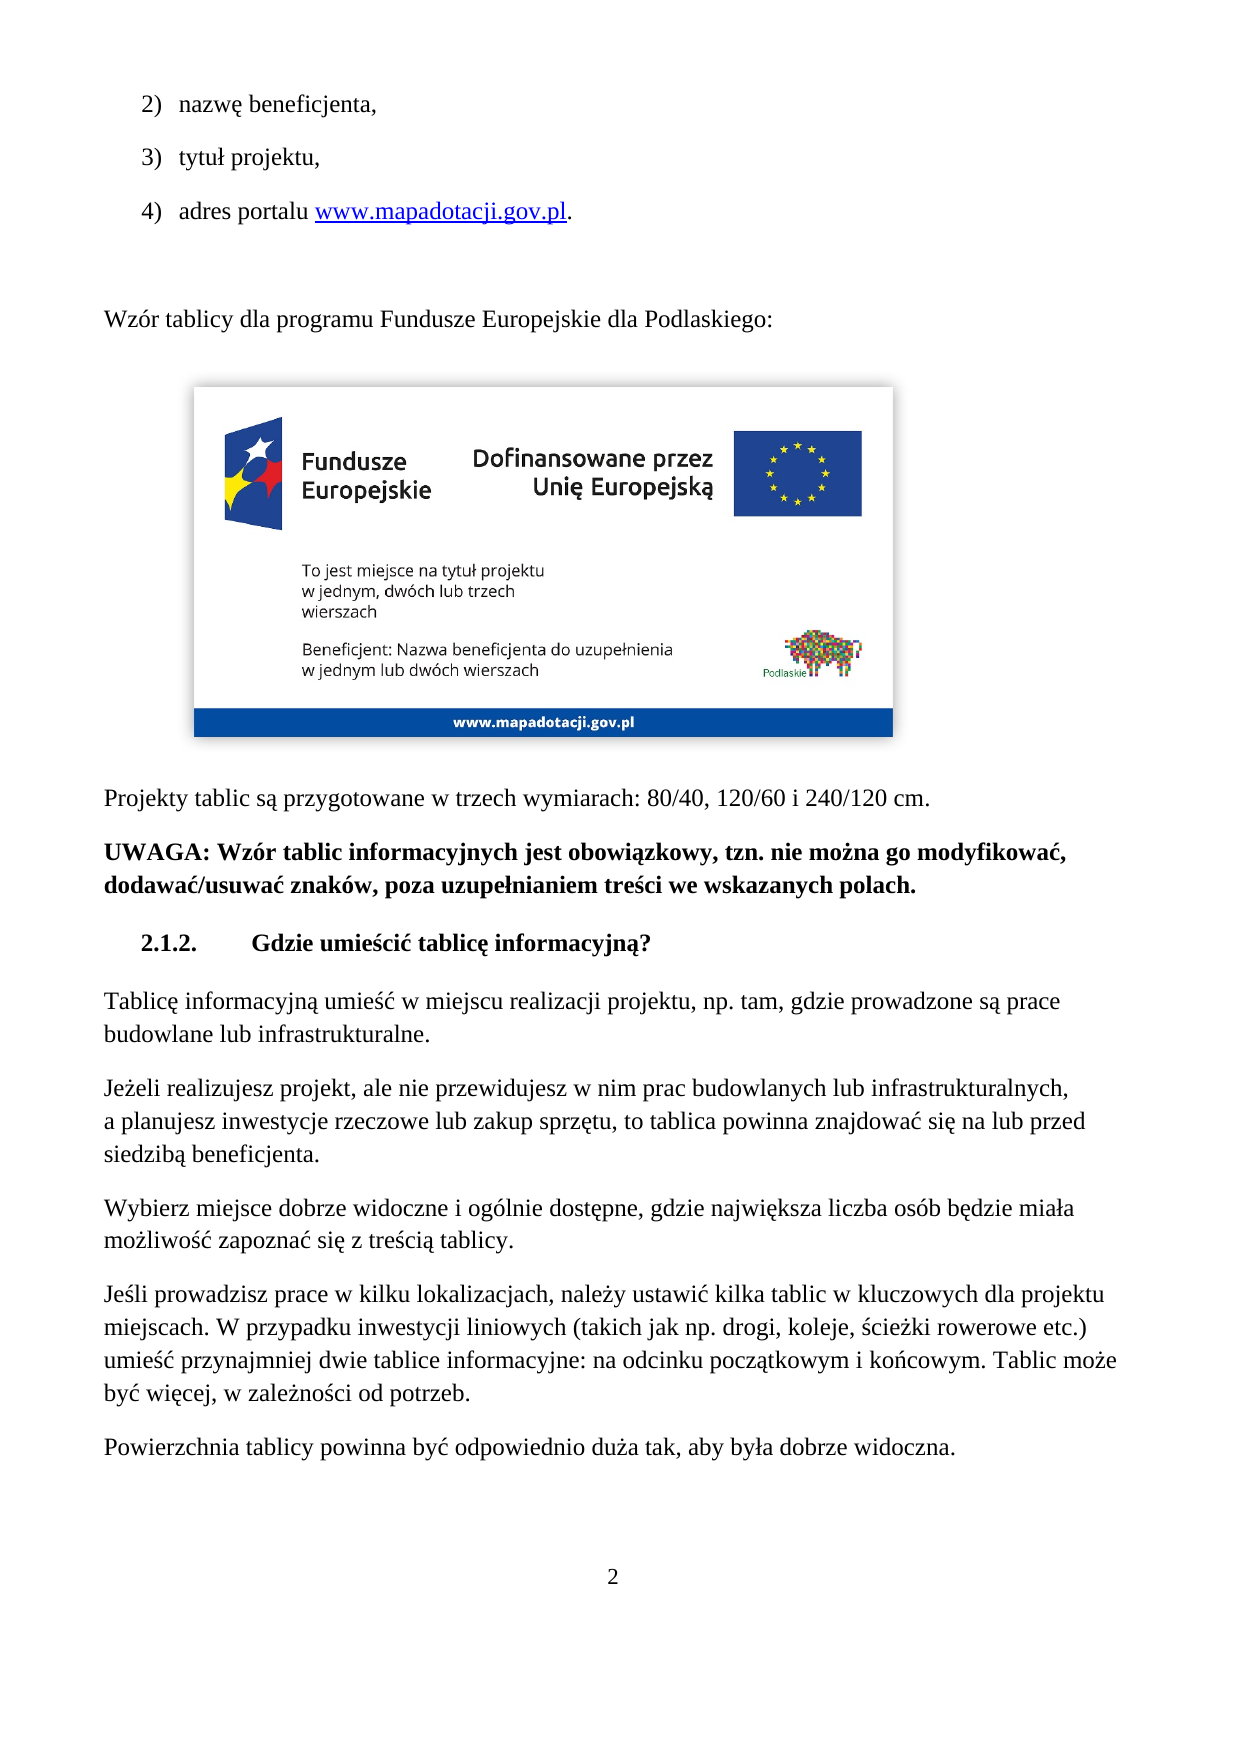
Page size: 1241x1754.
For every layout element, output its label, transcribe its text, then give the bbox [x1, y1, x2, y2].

list tytuł projektu, [141, 142, 1122, 171]
text Wybierz miejsce dobrze widoczne i ogólnie dostępne, gdzie największa liczba osób będzie miała możliwość zapoznać się z treścią tablicy. [103, 1193, 1122, 1254]
picture [103, 357, 983, 758]
text Jeżeli realizujesz projekt, ale nie przewidujesz w nim prac budowlanych lub infrastrukturalnych, a planujesz inwestycje rzeczowe lub zakup sprzętu, to tablica powinna znajdować się na lub przed siedzibą beneficjenta. [103, 1073, 1122, 1167]
text Projekty tablic są przygotowane w trzech wymiarach: 80/40, 120/60 i 240/120 cm. [103, 783, 1122, 812]
list adres portalu www.mapadotacji.gov.pl. [141, 196, 1122, 225]
list Gdzie umieścić tablicę informacyjną? [141, 928, 1122, 957]
text Powierzchnia tablicy powinna być odpowiednio duża tak, aby była dobrze widoczna. [103, 1432, 1122, 1461]
text Jeśli prowadzisz prace w kilku lokalizacjach, należy ustawić kilka tablic w kluczowych dla projektu miejscach. W przypadku inwestycji liniowych (takich jak np. drogi, koleje, ścieżki rowerowe etc.) umieść przynajmniej dwie tablice informacyjne: na odcinku początkowym i końcowym. Tablic może być więcej, w zależności od potrzeb. [103, 1279, 1122, 1407]
list nazwę beneficjenta, [141, 89, 1122, 117]
text UWAGA: Wzór tablic informacyjnych jest obowiązkowy, tzn. nie można go modyfikować, dodawać/usuwać znaków, poza uzupełnianiem treści we wskazanych polach. [103, 837, 1122, 898]
text Wzór tablicy dla programu Fundusze Europejskie dla Podlaskiego: [103, 304, 1122, 333]
text Tablicę informacyjną umieść w miejscu realizacji projektu, np. tam, gdzie prowadzone są prace budowlane lub infrastrukturalne. [103, 986, 1122, 1048]
